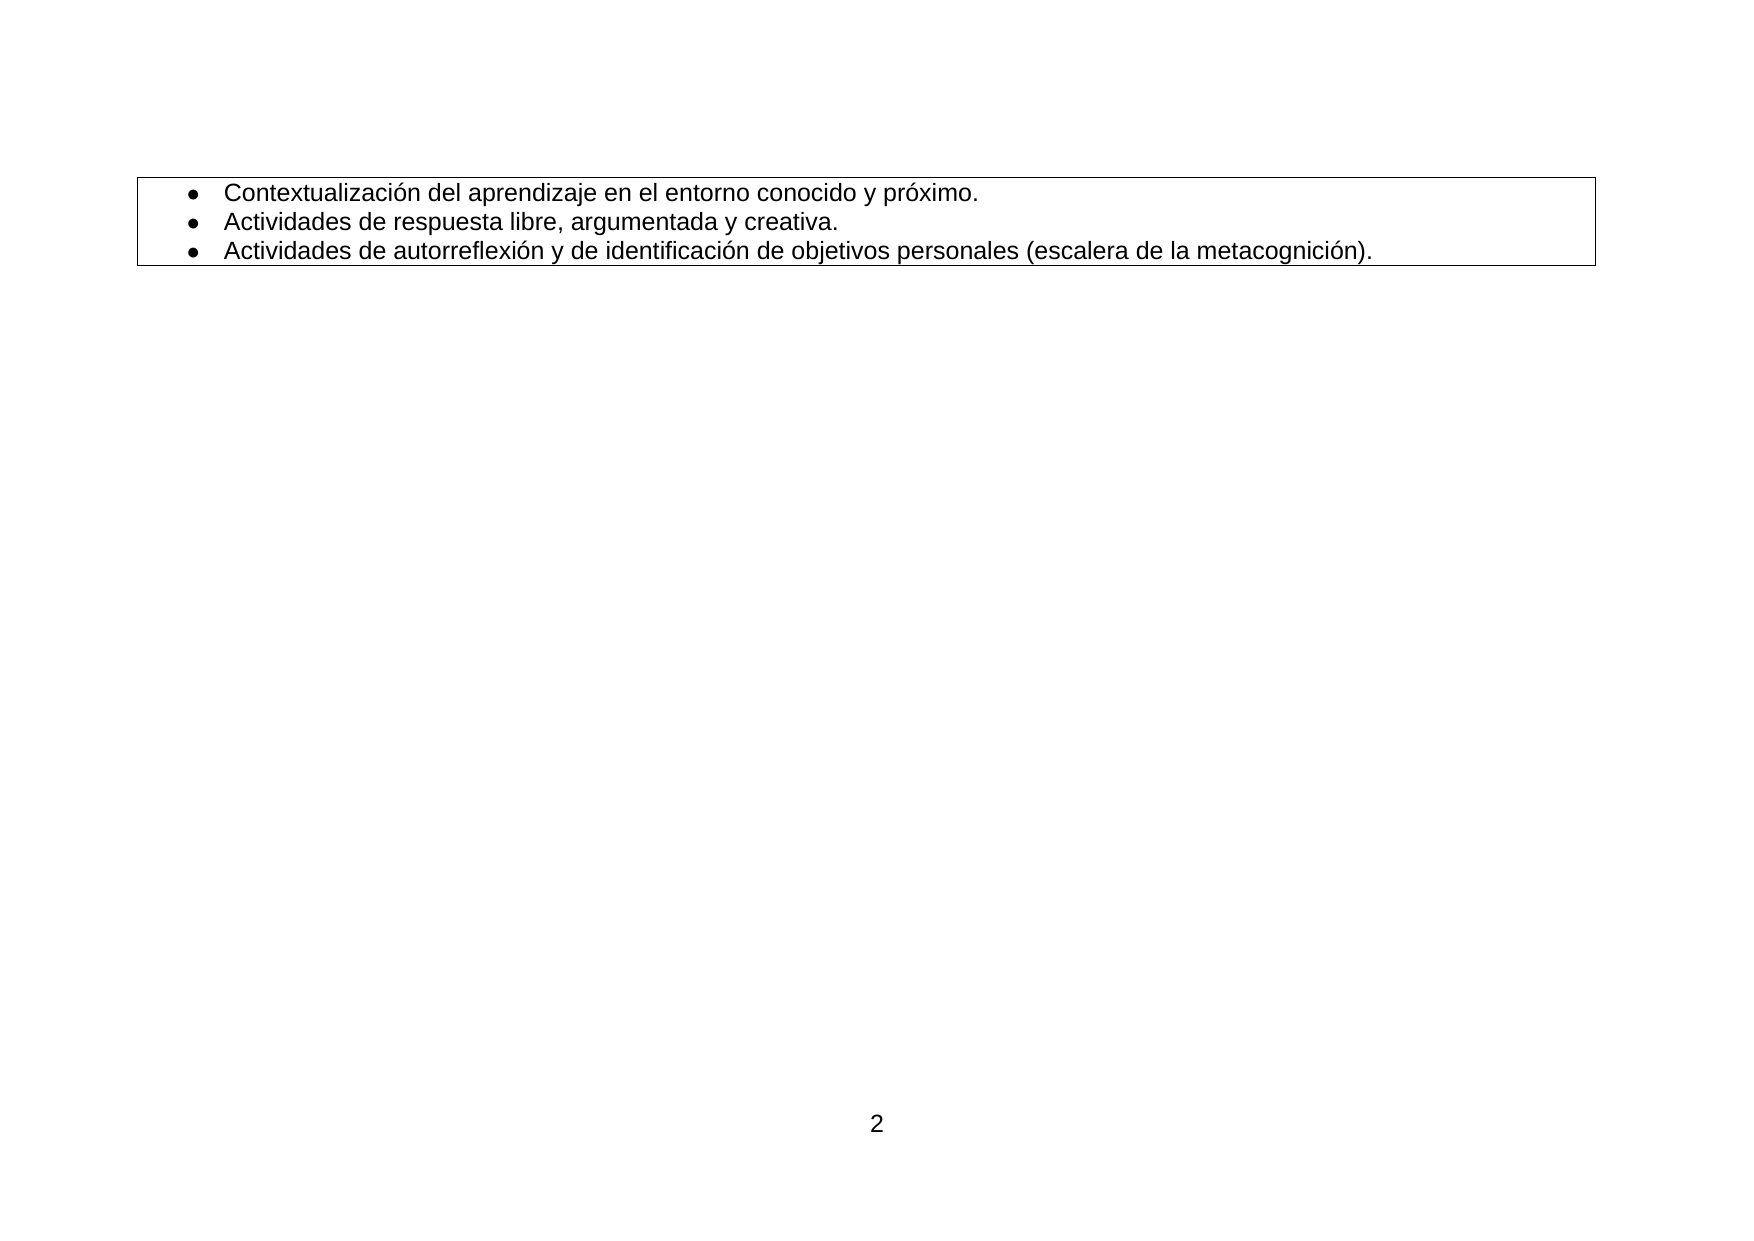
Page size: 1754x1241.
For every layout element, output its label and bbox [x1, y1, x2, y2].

table_cell [138, 178, 1595, 264]
